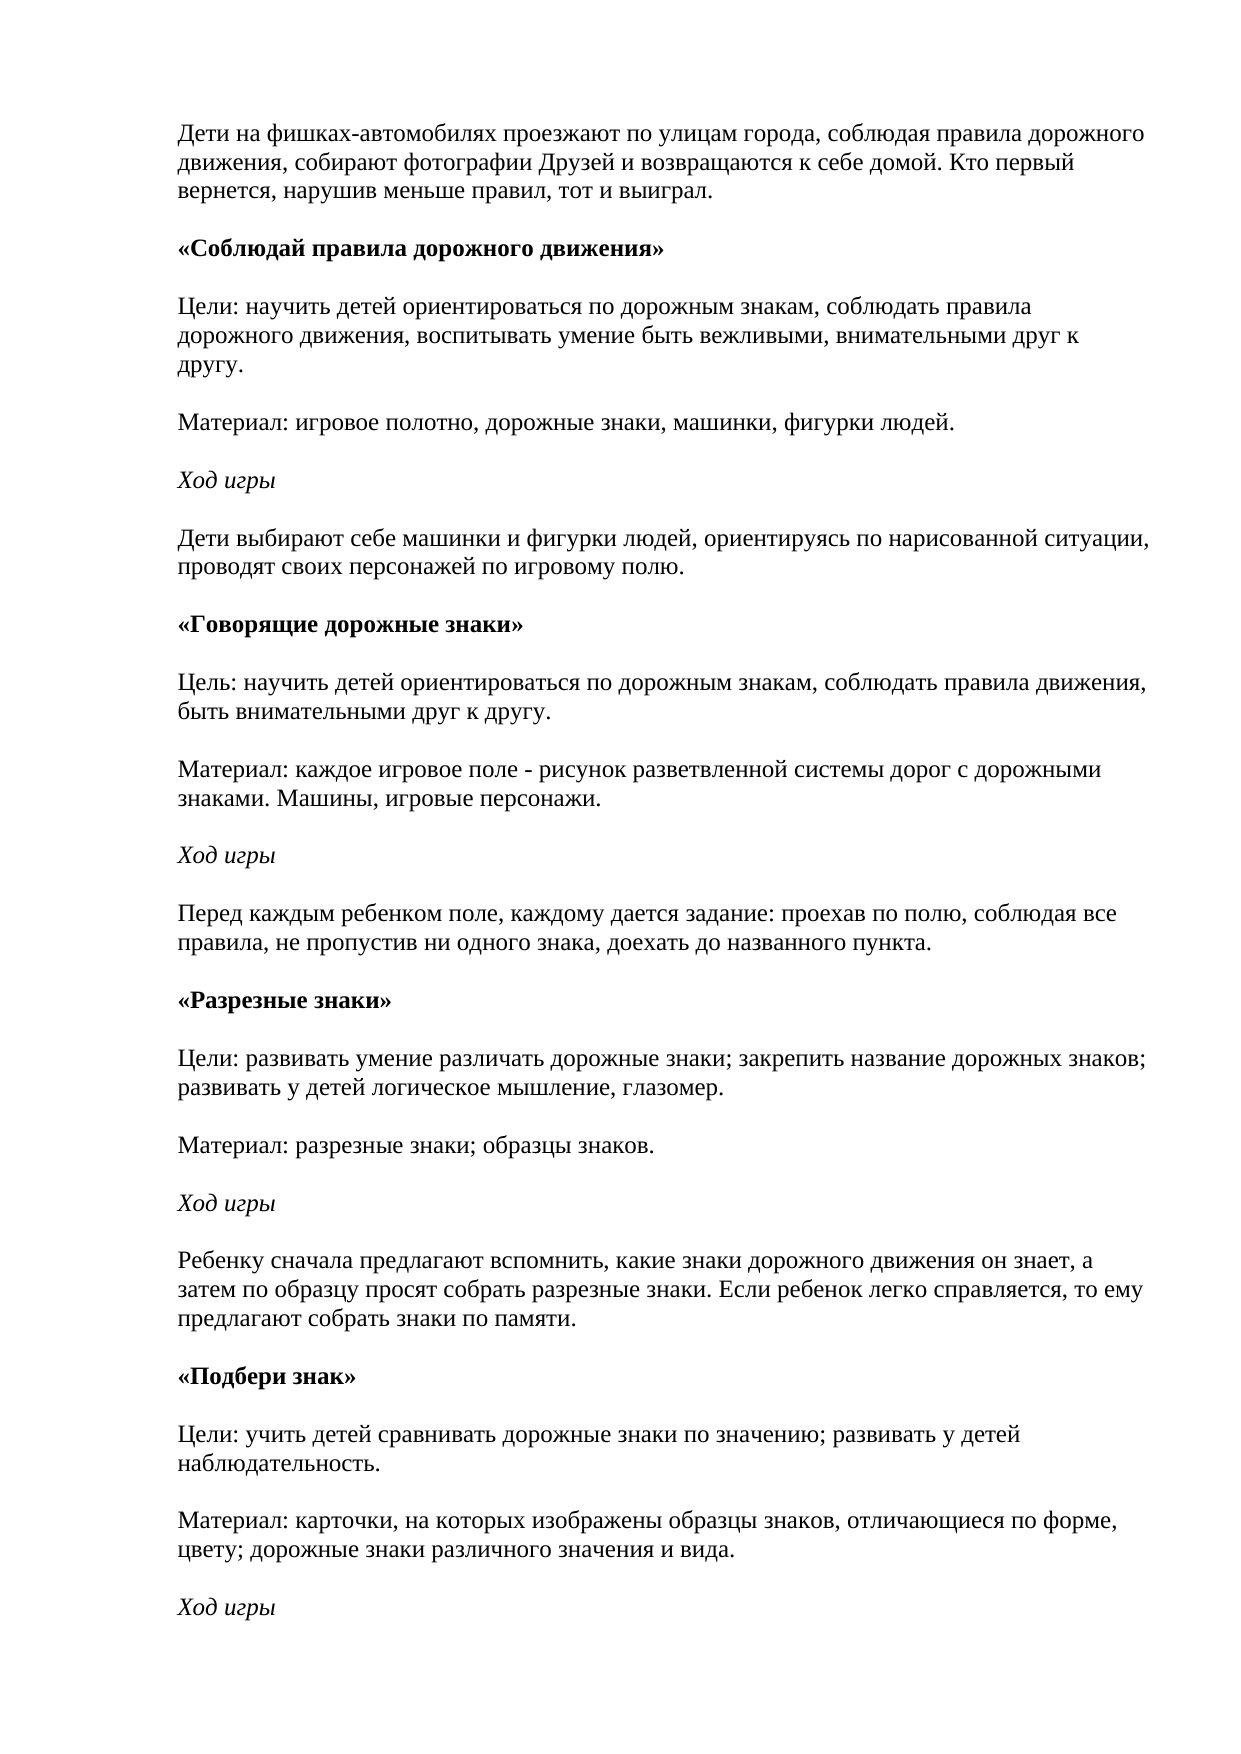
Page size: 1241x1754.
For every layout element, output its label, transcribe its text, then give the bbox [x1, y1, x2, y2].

text Материал: игровое полотно, дорожные знаки, машинки, фигурки людей. [177, 407, 1152, 436]
text Цели: научить детей ориентироваться по дорожным знакам, соблюдать правила дорожного движения, воспитывать умение быть вежливыми, внимательными друг к другу. [177, 291, 1152, 378]
text Ход игры [177, 1592, 1152, 1621]
text «Разрезные знаки» [177, 985, 1152, 1014]
text «Говорящие дорожные знаки» [177, 609, 1152, 638]
text Материал: разрезные знаки; образцы знаков. [177, 1130, 1152, 1158]
text «Соблюдай правила дорожного движения» [177, 233, 1152, 262]
text Ход игры [177, 465, 1152, 493]
text Перед каждым ребенком поле, каждому дается задание: проехав по полю, соблюдая все правила, не пропустив ни одного знака, доехать до названного пункта. [177, 898, 1152, 956]
text Ход игры [177, 841, 1152, 869]
text Материал: карточки, на которых изображены образцы знаков, отличающиеся по форме, цвету; дорожные знаки различного значения и вида. [177, 1506, 1152, 1563]
text Дети выбирают себе машинки и фигурки людей, ориентируясь по нарисованной ситуации, проводят своих персонажей по игровому полю. [177, 523, 1152, 580]
text Дети на фишках-автомобилях проезжают по улицам города, соблюдая правила дорожного движения, собирают фотографии Друзей и возвращаются к себе домой. Кто первый вернется, нарушив меньше правил, тот и выиграл. [177, 118, 1152, 204]
text Ребенку сначала предлагают вспомнить, какие знаки дорожного движения он знает, а затем по образцу просят собрать разрезные знаки. Если ребенок легко справляется, то ему предлагают собрать знаки по памяти. [177, 1246, 1152, 1332]
text Цель: научить детей ориентироваться по дорожным знакам, соблюдать правила движения, быть внимательными друг к другу. [177, 667, 1152, 725]
text Цели: развивать умение различать дорожные знаки; закрепить название дорожных знаков; развивать у детей логическое мышление, глазомер. [177, 1043, 1152, 1101]
text «Подбери знак» [177, 1361, 1152, 1390]
text Материал: каждое игровое поле - рисунок разветвленной системы дорог с дорожными знаками. Машины, игровые персонажи. [177, 754, 1152, 811]
text Цели: учить детей сравнивать дорожные знаки по значению; развивать у детей наблюдательность. [177, 1419, 1152, 1476]
text Ход игры [177, 1188, 1152, 1216]
